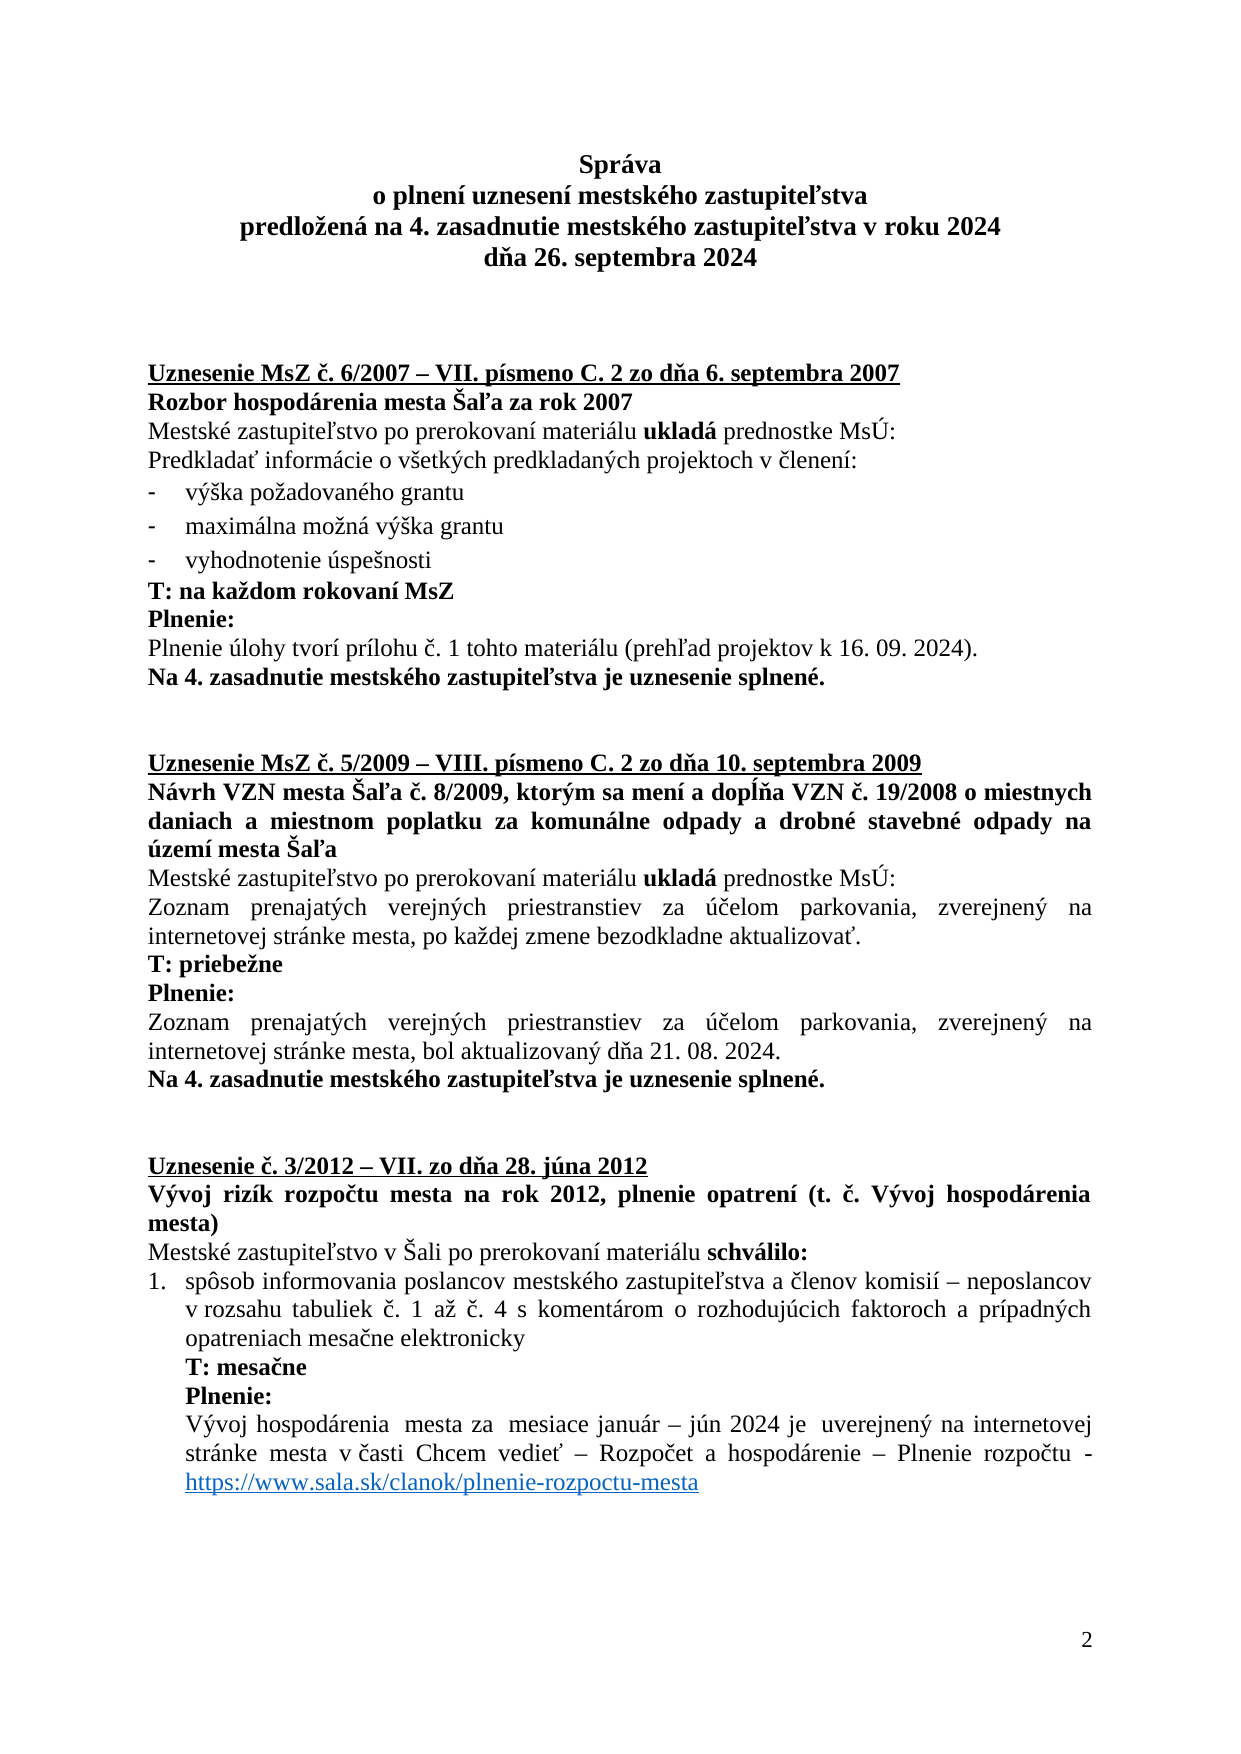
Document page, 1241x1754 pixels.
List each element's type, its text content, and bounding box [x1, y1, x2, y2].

text Vývoj hospodárenia mesta za mesiace január – jún 2024 je uverejnený na internetovej stránke mesta v časti Chcem vedieť – Rozpočet a hospodárenie – Plnenie rozpočtu - https://www.sala.sk/clanok/plnenie-rozpoctu-mesta [185, 1409, 1092, 1496]
title dňa 26. septembra 2024 [148, 241, 1092, 272]
title T: mesačne [185, 1352, 1092, 1381]
text Vývoj rizík rozpočtu mesta na rok 2012, plnenie opatrení (t. č. Vývoj hospodárenia mesta) [148, 1179, 1092, 1237]
text Rozbor hospodárenia mesta Šaľa za rok 2007 [148, 387, 1092, 416]
text T: na každom rokovaní MsZ [148, 576, 1092, 604]
text Mestské zastupiteľstvo v Šali po prerokovaní materiálu schválilo: [148, 1237, 1092, 1266]
title Uznesenie MsZ č. 5/2009 – VIII. písmeno C. 2 zo dňa 10. septembra 2009 [148, 748, 1092, 777]
list spôsob informovania poslancov mestského zastupiteľstva a členov komisií – neposlancov v rozsahu tabuliek č. 1 až č. 4 s komentárom o rozhodujúcich faktoroch a prípadných opatreniach mesačne elektronicky [148, 1266, 1092, 1352]
text Mestské zastupiteľstvo po prerokovaní materiálu ukladá prednostke MsÚ: [148, 416, 1092, 445]
title Plnenie: [185, 1381, 1092, 1409]
title o plnení uznesení mestského zastupiteľstva [148, 179, 1092, 210]
list Na 4. zasadnutie mestského zastupiteľstva je uznesenie splnené. [148, 1064, 1092, 1093]
title predložená na 4. zasadnutie mestského zastupiteľstva v roku 2024 [148, 210, 1092, 241]
text Plnenie: [148, 978, 1092, 1007]
text Plnenie: [148, 604, 1092, 633]
text Predkladať informácie o všetkých predkladaných projektoch v členení: [148, 445, 1092, 473]
text Zoznam prenajatých verejných priestranstiev za účelom parkovania, zverejnený na internetovej stránke mesta, bol aktualizovaný dňa 21. 08. 2024. [148, 1007, 1092, 1064]
list maximálna možná výška grantu [148, 508, 1092, 542]
title Návrh VZN mesta Šaľa č. 8/2009, ktorým sa mení a dopĺňa VZN č. 19/2008 o miestnych daniach a miestnom poplatku za komunálne odpady a drobné stavebné odpady na území mesta Šaľa [148, 777, 1092, 863]
list výška požadovaného grantu [148, 473, 1092, 508]
text Uznesenie MsZ č. 6/2007 – VII. písmeno C. 2 zo dňa 6. septembra 2007 [148, 358, 1092, 387]
list vyhodnotenie úspešnosti [148, 542, 1092, 576]
title Zoznam prenajatých verejných priestranstiev za účelom parkovania, zverejnený na internetovej stránke mesta, po každej zmene bezodkladne aktualizovať. [148, 892, 1092, 949]
text Správa [148, 148, 1092, 179]
text Plnenie úlohy tvorí prílohu č. 1 tohto materiálu (prehľad projektov k 16. 09. 2024). [148, 633, 1092, 662]
title Mestské zastupiteľstvo po prerokovaní materiálu ukladá prednostke MsÚ: [148, 863, 1092, 892]
title T: priebežne [148, 949, 1092, 978]
subtitle Uznesenie č. 3/2012 – VII. zo dňa 28. júna 2012 [148, 1151, 1092, 1179]
text Na 4. zasadnutie mestského zastupiteľstva je uznesenie splnené. [148, 662, 1092, 691]
